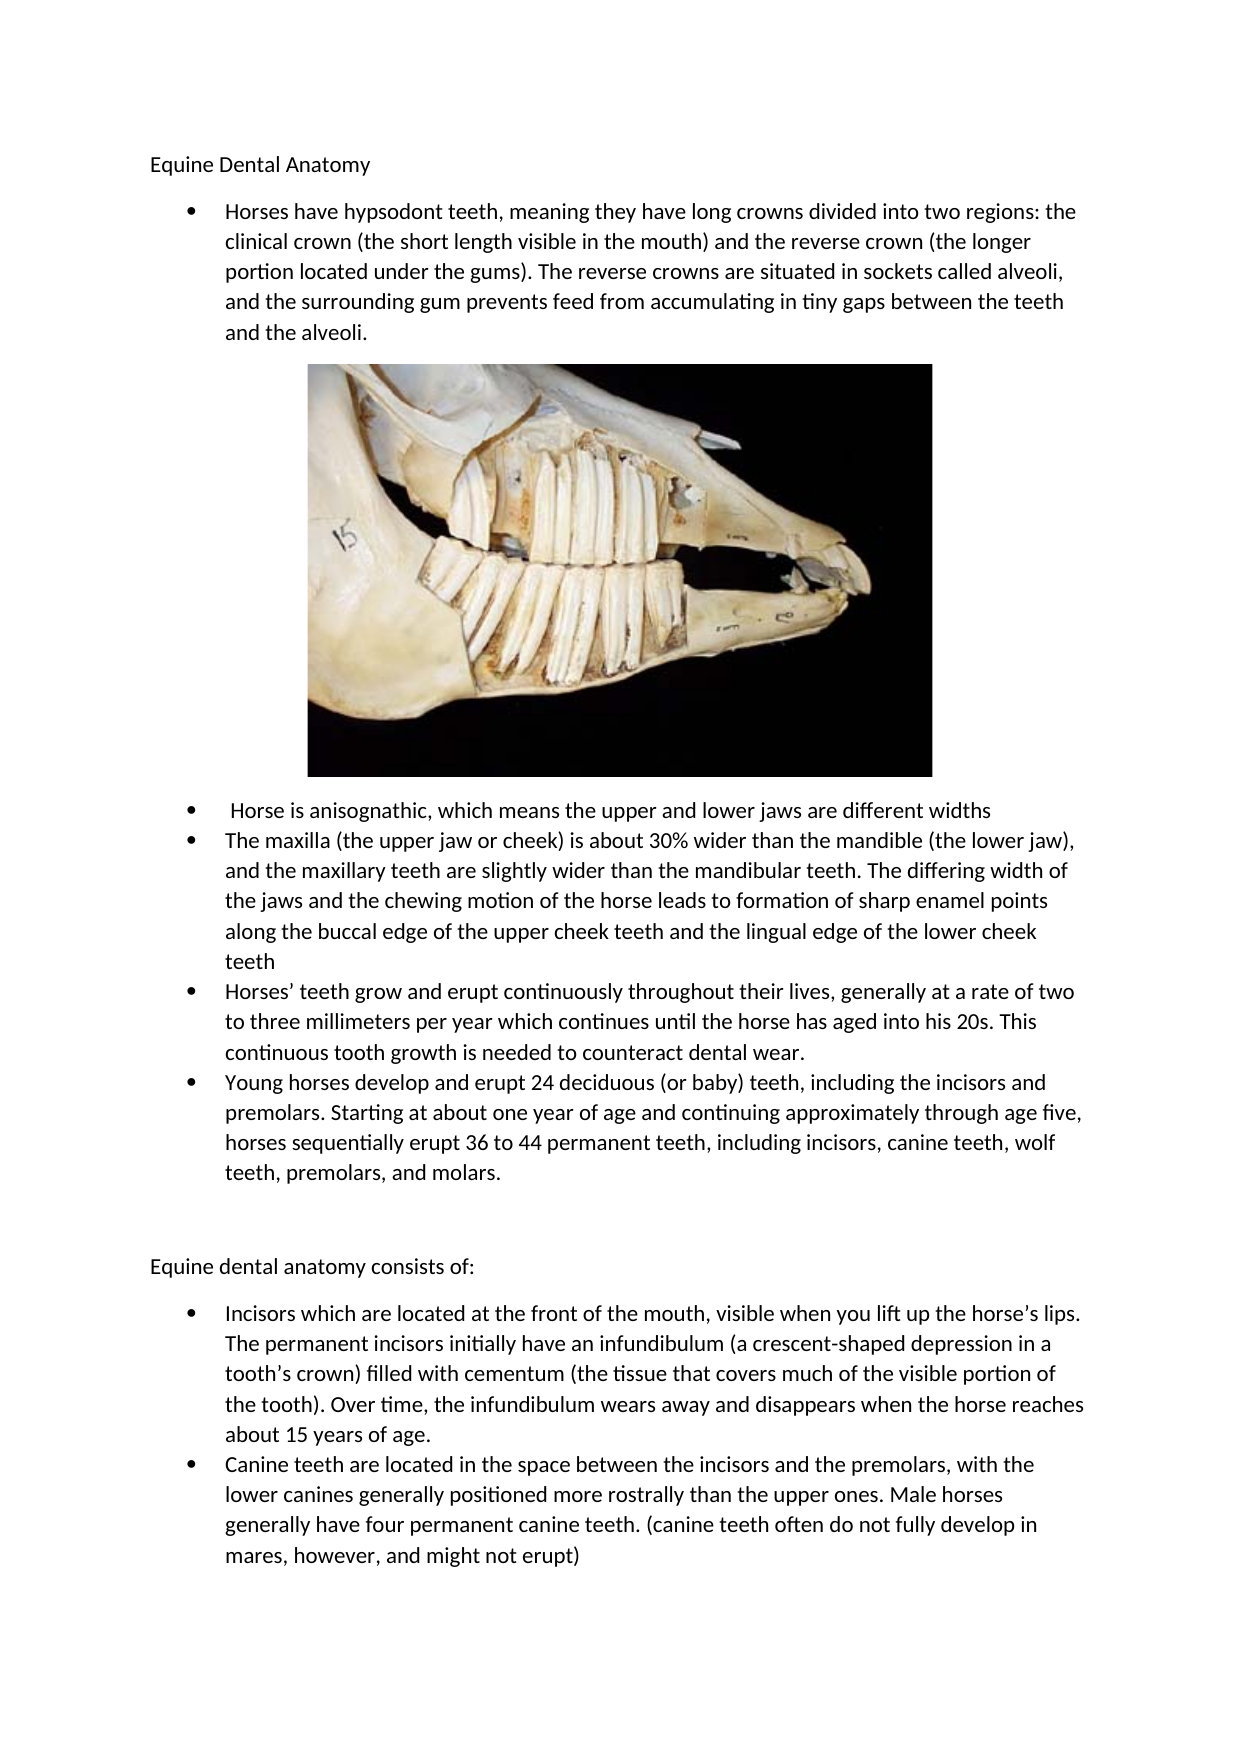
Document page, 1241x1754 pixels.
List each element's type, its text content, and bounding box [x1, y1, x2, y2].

list Horses’ teeth grow and erupt continuously throughout their lives, generally at a rate of two to three millimeters per year which continues until the horse has aged into his 20s. This continuous tooth growth is needed to counteract dental wear. [187, 977, 1090, 1066]
list Horses have hypsodont teeth, meaning they have long crowns divided into two regions: the clinical crown (the short length visible in the mouth) and the reverse crown (the longer portion located under the gums). The reverse crowns are situated in sockets called alveoli, and the surrounding gum prevents feed from accumulating in tiny gaps between the teeth and the alveoli. [187, 197, 1090, 346]
text Equine dental anatomy consists of: [150, 1252, 1090, 1280]
list Incisors which are located at the front of the mouth, visible when you lift up the horse’s lips. The permanent incisors initially have an infundibulum (a crescent-shaped depression in a tooth’s crown) filled with cementum (the tissue that covers much of the visible portion of the tooth). Over time, the infundibulum wears away and disappears when the horse reaches about 15 years of age. [187, 1299, 1090, 1448]
text Equine Dental Anatomy [150, 150, 1090, 178]
list Canine teeth are located in the space between the incisors and the premolars, with the lower canines generally positioned more rostrally than the upper ones. Male horses generally have four permanent canine teeth. (canine teeth often do not fully develop in mares, however, and might not erupt) [187, 1450, 1090, 1569]
picture [307, 364, 933, 777]
list The maxilla (the upper jaw or cheek) is about 30% wider than the mandible (the lower jaw), and the maxillary teeth are slightly wider than the mandibular teeth. The differing width of the jaws and the chewing motion of the horse leads to formation of sharp enamel points along the buccal edge of the upper cheek teeth and the lingual edge of the lower cheek teeth [187, 826, 1090, 975]
list Horse is anisognathic, which means the upper and lower jaws are different widths [187, 796, 1090, 824]
list Young horses develop and erupt 24 deciduous (or baby) teeth, including the incisors and premolars. Starting at about one year of age and continuing approximately through age five, horses sequentially erupt 36 to 44 permanent teeth, including incisors, canine teeth, wolf teeth, premolars, and molars. [187, 1068, 1090, 1186]
